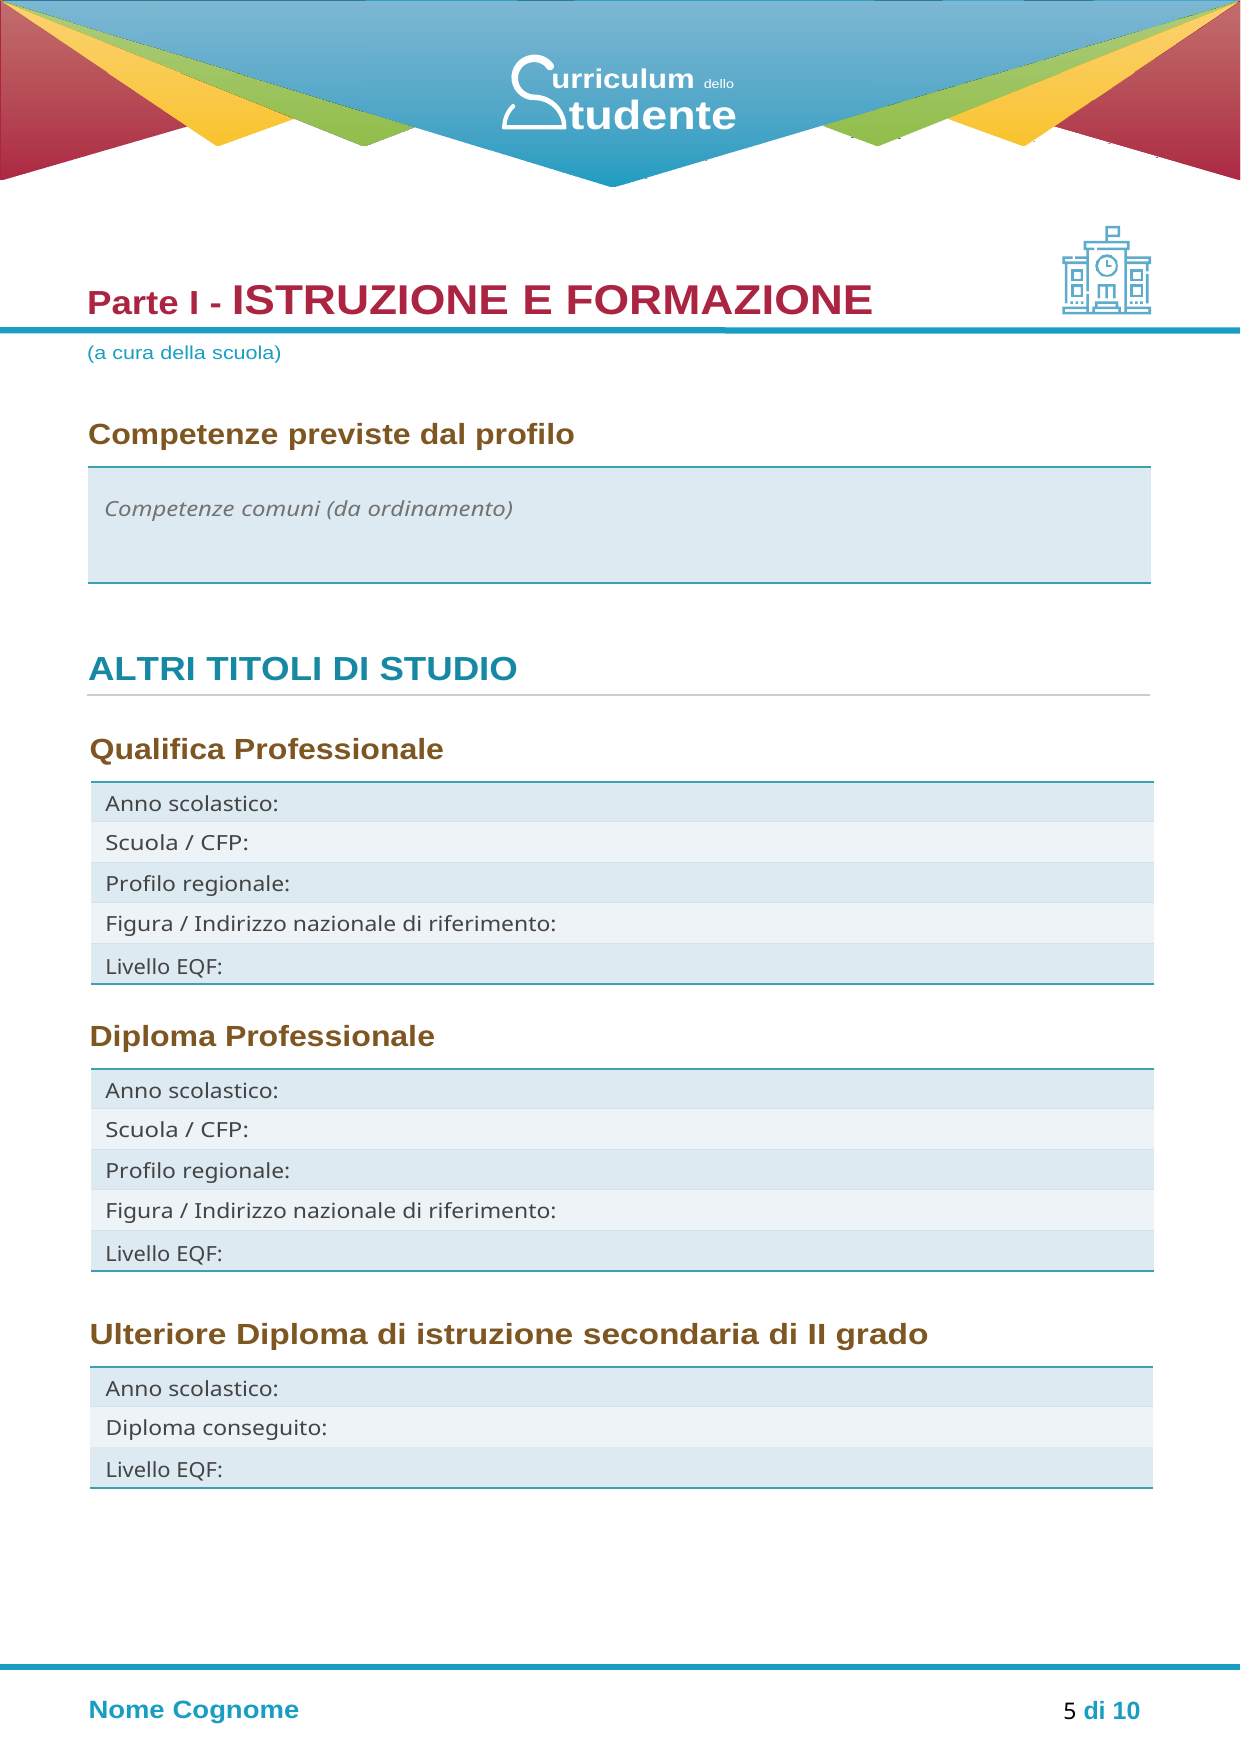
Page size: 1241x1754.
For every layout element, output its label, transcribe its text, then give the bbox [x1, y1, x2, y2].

table_header Anno scolastico: [90, 1368, 1153, 1406]
picture [1095, 254, 1118, 277]
text (a cura della scuola) [87, 342, 1167, 363]
table_header Competenze comuni (da ordinamento) [88, 468, 1151, 582]
picture [1130, 284, 1143, 297]
text Parte I - ISTRUZIONE E FORMAZIONE [87, 275, 1167, 323]
picture [1071, 269, 1083, 281]
text Ulteriore Diploma di istruzione secondaria di II grado [89, 1317, 1167, 1350]
subtitle ALTRI TITOLI DI STUDIO [88, 649, 1167, 688]
table_cell Profilo regionale: [91, 863, 1154, 902]
table_cell Scuola / CFP: [91, 822, 1154, 862]
table_header Anno scolastico: [91, 1070, 1154, 1108]
table_cell Profilo regionale: [91, 1150, 1154, 1189]
table_cell Figura / Indirizzo nazionale di riferimento: [91, 1190, 1154, 1230]
table_cell Diploma conseguito: [90, 1407, 1153, 1447]
table_cell Livello EQF: [90, 1447, 1153, 1487]
table_cell Scuola / CFP: [91, 1109, 1154, 1149]
table_cell Livello EQF: [91, 944, 1154, 983]
text Qualiﬁca Professionale [89, 732, 1167, 766]
text Diploma Professionale [89, 1019, 1167, 1053]
picture [0, 0, 1241, 187]
table_cell Livello EQF: [91, 1231, 1154, 1270]
table_cell Figura / Indirizzo nazionale di riferimento: [91, 903, 1154, 943]
picture [1071, 284, 1083, 297]
picture [1130, 269, 1143, 281]
text Competenze previste dal proﬁlo [88, 417, 1167, 450]
table_header Anno scolastico: [91, 783, 1154, 821]
